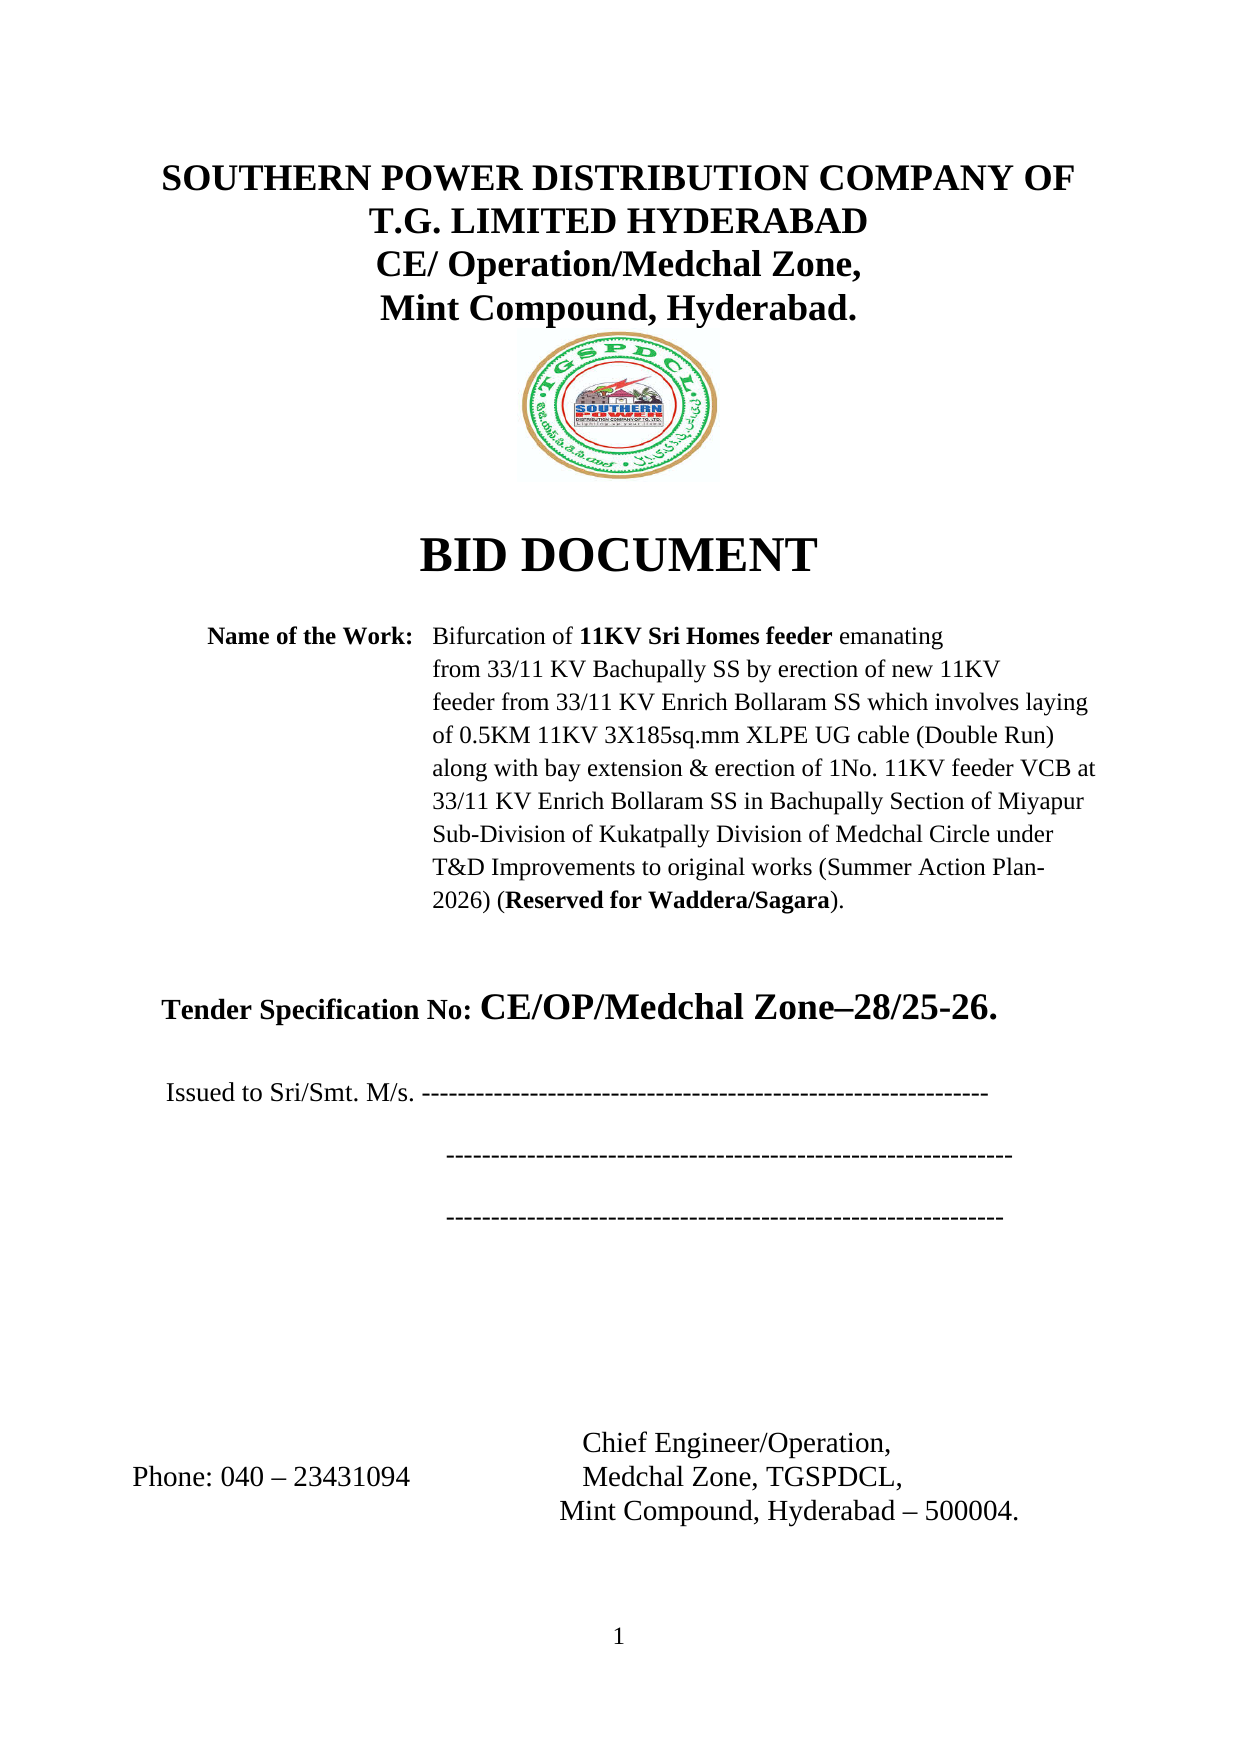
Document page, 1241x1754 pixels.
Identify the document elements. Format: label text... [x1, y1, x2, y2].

text Name of the Work: Bifurcation of 11KV Sri Homes feeder emanating [207, 621, 1105, 650]
text from 33/11 KV Bachupally SS by erection of new 11KV [207, 654, 1105, 683]
subtitle CE/ Operation/Medchal Zone, [132, 242, 1105, 285]
text -------------------------------------------------------------- [132, 1200, 1105, 1231]
text feeder from 33/11 KV Enrich Bollaram SS which involves laying [207, 687, 1105, 716]
text Tender Specification No: CE/OP/Medchal Zone–28/25-26. [132, 985, 1105, 1028]
text T&D Improvements to original works (Summer Action Plan- [207, 852, 1105, 881]
text 2026) (Reserved for Waddera/Sagara). [207, 885, 1105, 914]
subtitle Mint Compound, Hyderabad. [132, 285, 1105, 328]
text of 0.5KM 11KV 3X185sq.mm XLPE UG cable (Double Run) [207, 720, 1105, 749]
text --------------------------------------------------------------- [132, 1138, 1105, 1169]
text Chief Engineer/Operation, [575, 1426, 1105, 1459]
subtitle SOUTHERN POWER DISTRIBUTION COMPANY OF T.G. LIMITED HYDERABAD [132, 156, 1105, 242]
text along with bay extension & erection of 1No. 11KV feeder VCB at [207, 753, 1105, 782]
picture [517, 328, 720, 482]
text 33/11 KV Enrich Bollaram SS in Bachupally Section of Miyapur [207, 786, 1105, 815]
subtitle BID DOCUMENT [132, 525, 1105, 583]
text Issued to Sri/Smt. M/s. --------------------------------------------------------------- [132, 1076, 1105, 1107]
text Sub-Division of Kukatpally Division of Medchal Circle under [207, 819, 1105, 848]
text Phone: 040 – 23431094 Medchal Zone, TGSPDCL, [132, 1459, 1105, 1493]
text Mint Compound, Hyderabad – 500004. [132, 1493, 1105, 1526]
